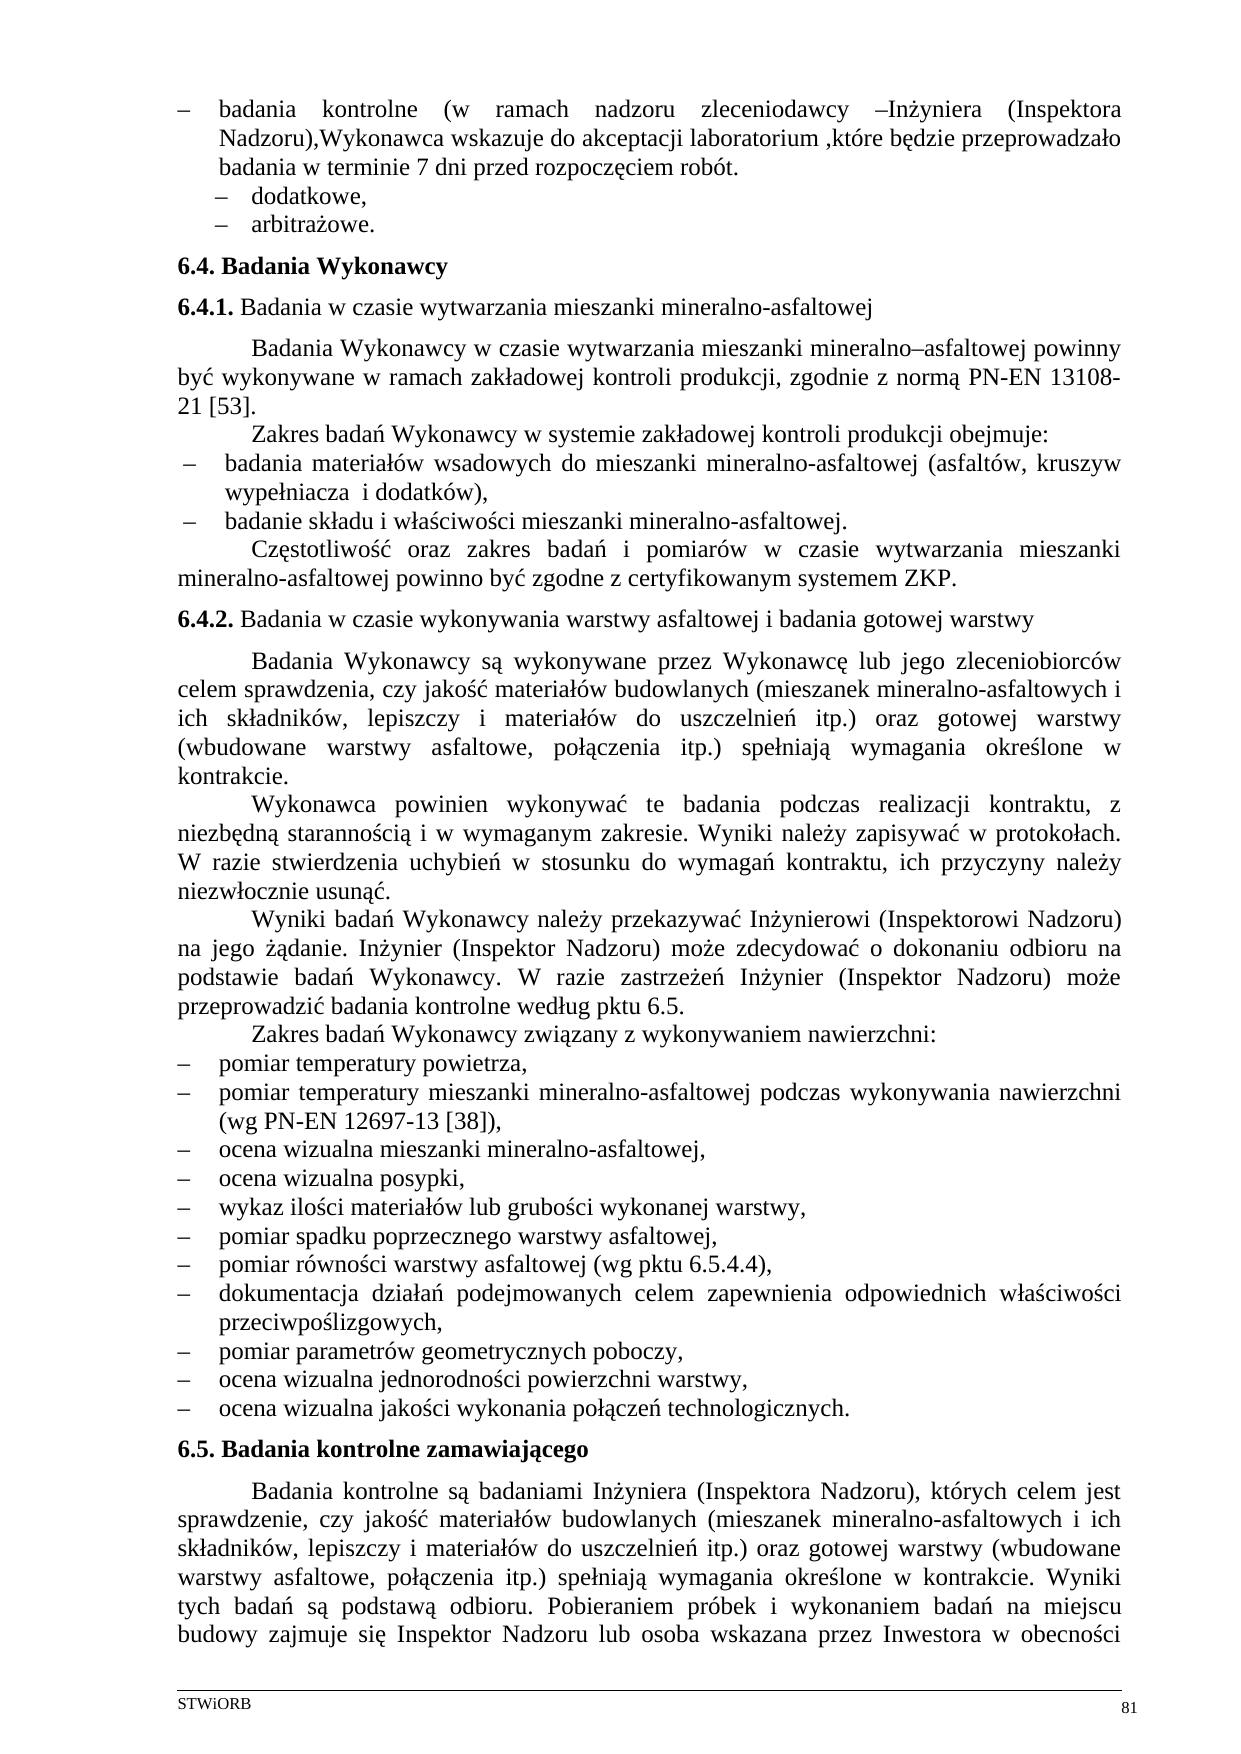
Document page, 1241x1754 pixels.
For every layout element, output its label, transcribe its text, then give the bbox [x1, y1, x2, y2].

text 6.4.1. Badania w czasie wytwarzania mieszanki mineralno-asfaltowej [177, 292, 1122, 321]
text 6.4. Badania Wykonawcy [177, 251, 1122, 279]
text Zakres badań Wykonawcy w systemie zakładowej kontroli produkcji obejmuje: [177, 419, 1122, 448]
list badania materiałów wsadowych do mieszanki mineralno-asfaltowej (asfaltów, kruszyw wypełniacza i dodatków), [183, 448, 1122, 506]
list dokumentacja działań podejmowanych celem zapewnienia odpowiednich właściwości przeciwpoślizgowych, [177, 1278, 1122, 1336]
list dodatkowe, [215, 181, 1122, 209]
text Wyniki badań Wykonawcy należy przekazywać Inżynierowi (Inspektorowi Nadzoru) na jego żądanie. Inżynier (Inspektor Nadzoru) może zdecydować o dokonaniu odbioru na podstawie badań Wykonawcy. W razie zastrzeżeń Inżynier (Inspektor Nadzoru) może przeprowadzić badania kontrolne według pktu 6.5. [177, 904, 1122, 1019]
text Zakres badań Wykonawcy związany z wykonywaniem nawierzchni: [177, 1019, 1122, 1048]
list pomiar temperatury mieszanki mineralno-asfaltowej podczas wykonywania nawierzchni (wg PN-EN 12697-13 [38]), [177, 1077, 1122, 1134]
text 6.4.2. Badania w czasie wykonywania warstwy asfaltowej i badania gotowej warstwy [177, 604, 1122, 633]
text Badania Wykonawcy w czasie wytwarzania mieszanki mineralno–asfaltowej powinny być wykonywane w ramach zakładowej kontroli produkcji, zgodnie z normą PN-EN 13108-21 [53]. [177, 333, 1122, 419]
list pomiar temperatury powietrza, [177, 1048, 1122, 1077]
text Badania Wykonawcy są wykonywane przez Wykonawcę lub jego zleceniobiorców celem sprawdzenia, czy jakość materiałów budowlanych (mieszanek mineralno-asfaltowych i ich składników, lepiszczy i materiałów do uszczelnień itp.) oraz gotowej warstwy (wbudowane warstwy asfaltowe, połączenia itp.) spełniają wymagania określone w kontrakcie. [177, 646, 1122, 789]
list pomiar parametrów geometrycznych poboczy, [177, 1336, 1122, 1364]
list ocena wizualna jednorodności powierzchni warstwy, [177, 1364, 1122, 1393]
list ocena wizualna posypki, [177, 1163, 1122, 1192]
list arbitrażowe. [215, 209, 1122, 238]
text Wykonawca powinien wykonywać te badania podczas realizacji kontraktu, z niezbędną starannością i w wymaganym zakresie. Wyniki należy zapisywać w protokołach. W razie stwierdzenia uchybień w stosunku do wymagań kontraktu, ich przyczyny należy niezwłocznie usunąć. [177, 789, 1122, 904]
list ocena wizualna mieszanki mineralno-asfaltowej, [177, 1134, 1122, 1163]
list ocena wizualna jakości wykonania połączeń technologicznych. [177, 1393, 1122, 1422]
list badania kontrolne (w ramach nadzoru zleceniodawcy –Inżyniera (Inspektora Nadzoru),Wykonawca wskazuje do akceptacji laboratorium ,które będzie przeprowadzało badania w terminie 7 dni przed rozpoczęciem robót. [177, 94, 1122, 181]
list pomiar spadku poprzecznego warstwy asfaltowej, [177, 1221, 1122, 1249]
text 6.5. Badania kontrolne zamawiającego [177, 1434, 1122, 1463]
text Częstotliwość oraz zakres badań i pomiarów w czasie wytwarzania mieszanki mineralno-asfaltowej powinno być zgodne z certyfikowanym systemem ZKP. [177, 534, 1122, 592]
list wykaz ilości materiałów lub grubości wykonanej warstwy, [177, 1192, 1122, 1221]
list badanie składu i właściwości mieszanki mineralno-asfaltowej. [183, 506, 1122, 534]
list pomiar równości warstwy asfaltowej (wg pktu 6.5.4.4), [177, 1249, 1122, 1278]
